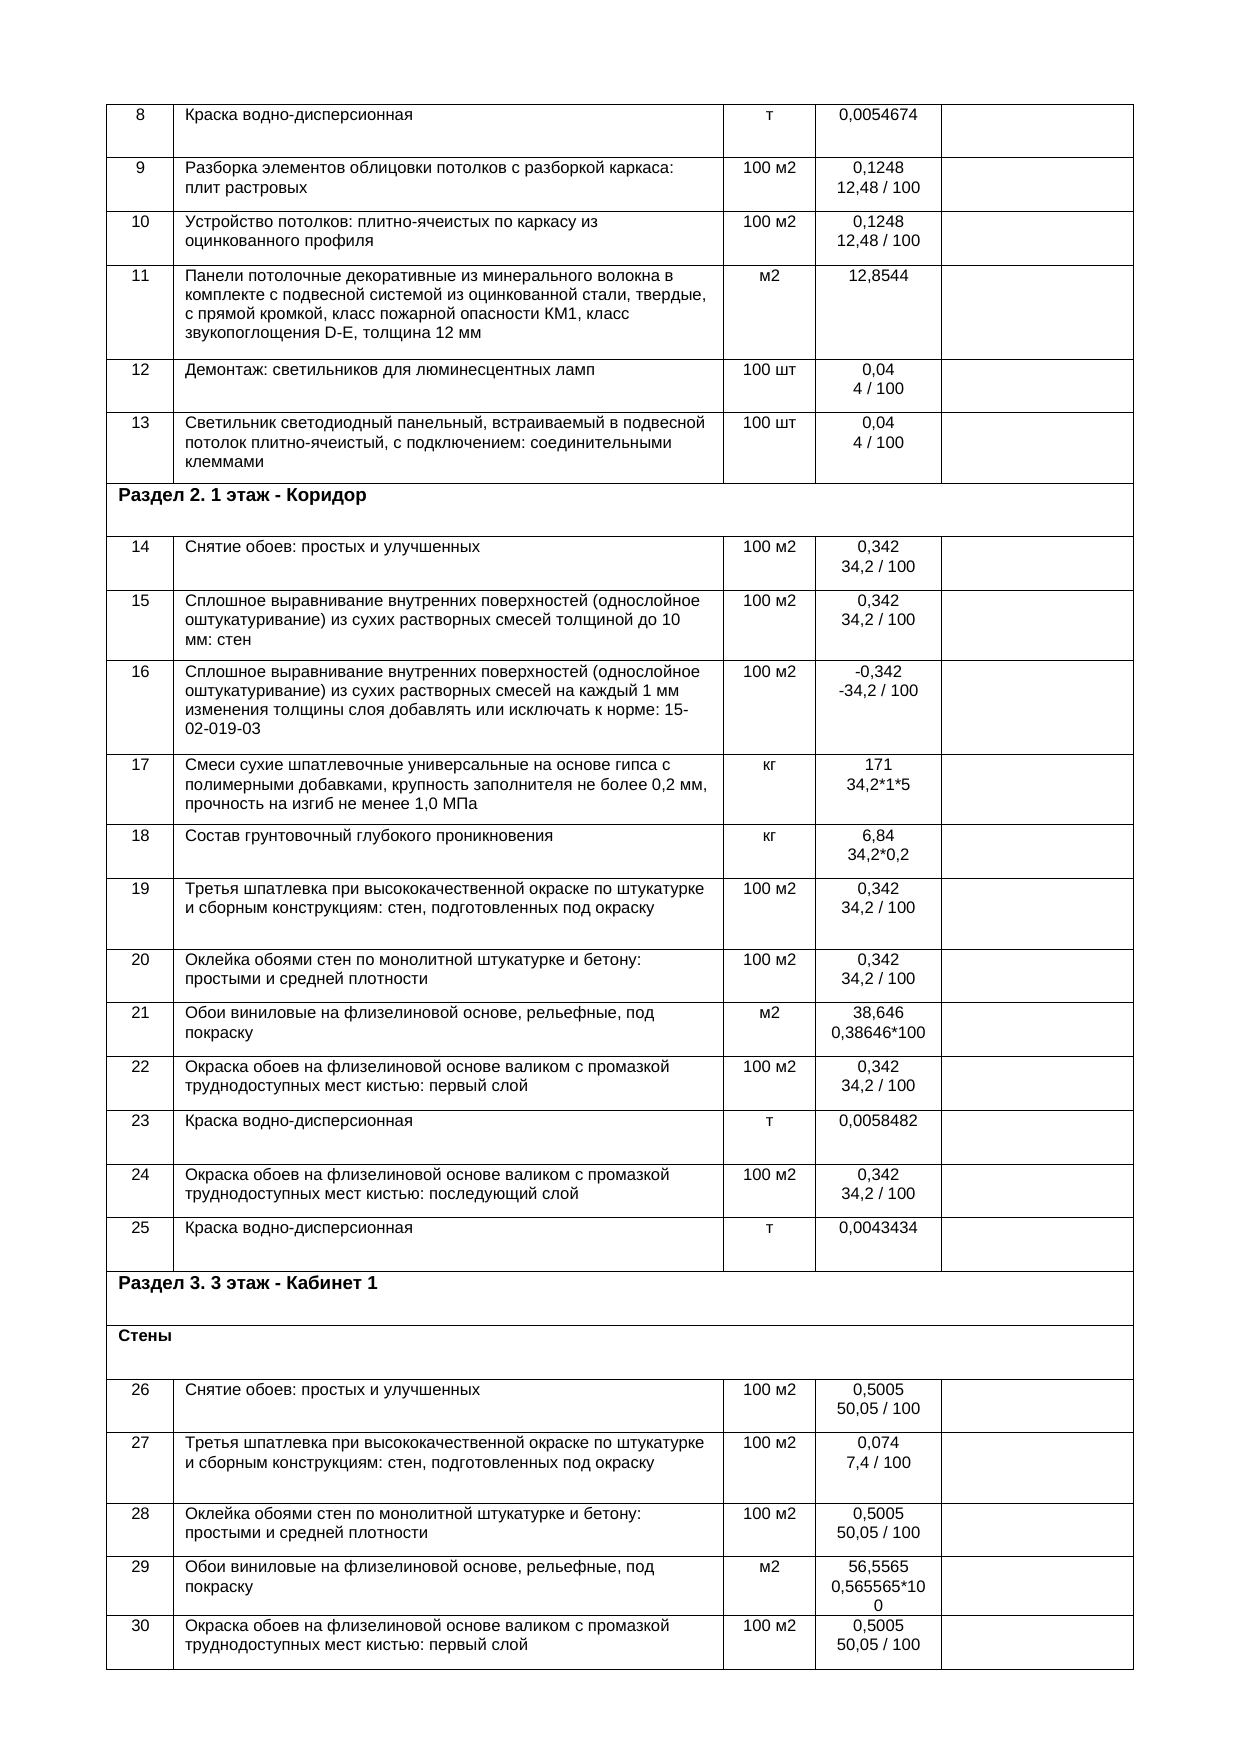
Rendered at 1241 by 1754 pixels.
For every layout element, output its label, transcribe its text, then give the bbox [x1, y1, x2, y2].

table_cell [942, 413, 1133, 482]
table_cell [942, 1165, 1133, 1217]
table_cell 56,5565 0,565565*100 [816, 1557, 941, 1615]
table_cell [942, 755, 1133, 824]
table_cell Обои виниловые на флизелиновой основе, рельефные, под покраску [174, 1003, 723, 1056]
table_cell 100 м2 [724, 1616, 815, 1668]
table_cell 25 [107, 1218, 173, 1271]
table_cell т [724, 105, 815, 157]
table_cell 11 [107, 266, 173, 358]
table_cell м2 [724, 1003, 815, 1056]
table_cell Снятие обоев: простых и улучшенных [174, 1380, 723, 1432]
table_cell 12 [107, 360, 173, 412]
table_cell Окраска обоев на флизелиновой основе валиком с промазкой труднодоступных мест кистью: первый слой [174, 1057, 723, 1110]
table_cell [942, 1380, 1133, 1432]
table_cell 0,5005 50,05 / 100 [816, 1380, 941, 1432]
table_cell 0,5005 50,05 / 100 [816, 1616, 941, 1668]
table_cell [942, 661, 1133, 754]
table_cell [942, 1057, 1133, 1110]
table_cell 171 34,2*1*5 [816, 755, 941, 824]
table_cell Третья шпатлевка при высококачественной окраске по штукатурке и сборным конструкциям: стен, подготовленных под окраску [174, 1433, 723, 1502]
table_cell Сплошное выравнивание внутренних поверхностей (однослойное оштукатуривание) из сухих растворных смесей толщиной до 10 мм: стен [174, 591, 723, 660]
table_cell [942, 1433, 1133, 1502]
table_cell 0,1248 12,48 / 100 [816, 158, 941, 211]
table_cell Состав грунтовочный глубокого проникновения [174, 825, 723, 878]
table_cell 21 [107, 1003, 173, 1056]
table_cell [942, 591, 1133, 660]
table_cell 23 [107, 1111, 173, 1163]
table_cell 100 м2 [724, 950, 815, 1002]
table_cell 12,8544 [816, 266, 941, 358]
table_cell Стены [107, 1326, 1133, 1378]
table_cell Окраска обоев на флизелиновой основе валиком с промазкой труднодоступных мест кистью: первый слой [174, 1616, 723, 1668]
table_cell 28 [107, 1504, 173, 1556]
table_cell [942, 360, 1133, 412]
table_cell 0,342 34,2 / 100 [816, 1057, 941, 1110]
table_cell 22 [107, 1057, 173, 1110]
table_cell [942, 825, 1133, 878]
table_cell [942, 1111, 1133, 1163]
table_cell 19 [107, 879, 173, 948]
table_cell 38,646 0,38646*100 [816, 1003, 941, 1056]
table_cell Панели потолочные декоративные из минерального волокна в комплекте с подвесной системой из оцинкованной стали, твердые, с прямой кромкой, класс пожарной опасности КМ1, класс звукопоглощения D-E, толщина 12 мм [174, 266, 723, 358]
table_cell 14 [107, 537, 173, 590]
table_cell 0,342 34,2 / 100 [816, 537, 941, 590]
table_cell 10 [107, 212, 173, 265]
table_cell 100 м2 [724, 1504, 815, 1556]
table_cell 0,342 34,2 / 100 [816, 950, 941, 1002]
table_cell 0,074 7,4 / 100 [816, 1433, 941, 1502]
table_cell 100 м2 [724, 879, 815, 948]
table_cell [942, 1504, 1133, 1556]
table_cell 0,0058482 [816, 1111, 941, 1163]
table_cell Снятие обоев: простых и улучшенных [174, 537, 723, 590]
table_cell Краска водно-дисперсионная [174, 1111, 723, 1163]
table_cell 17 [107, 755, 173, 824]
table_cell 100 м2 [724, 212, 815, 265]
table_cell 15 [107, 591, 173, 660]
table_cell 100 м2 [724, 591, 815, 660]
table_cell 100 м2 [724, 1165, 815, 1217]
table_cell [942, 212, 1133, 265]
table_cell 8 [107, 105, 173, 157]
table_cell 0,342 34,2 / 100 [816, 591, 941, 660]
table_cell [942, 1003, 1133, 1056]
table_cell Сплошное выравнивание внутренних поверхностей (однослойное оштукатуривание) из сухих растворных смесей на каждый 1 мм изменения толщины слоя добавлять или исключать к норме: 15-02-019-03 [174, 661, 723, 754]
table_cell 0,0054674 [816, 105, 941, 157]
table_cell Третья шпатлевка при высококачественной окраске по штукатурке и сборным конструкциям: стен, подготовленных под окраску [174, 879, 723, 948]
table_cell -0,342 -34,2 / 100 [816, 661, 941, 754]
table_cell Краска водно-дисперсионная [174, 1218, 723, 1271]
table_cell [942, 158, 1133, 211]
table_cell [174, 105, 723, 157]
table_cell 100 м2 [724, 1057, 815, 1110]
table_cell 24 [107, 1165, 173, 1217]
table_cell 100 м2 [724, 661, 815, 754]
table_cell [942, 1557, 1133, 1615]
table_cell 6,84 34,2*0,2 [816, 825, 941, 878]
table_cell Окраска обоев на флизелиновой основе валиком с промазкой труднодоступных мест кистью: последующий слой [174, 1165, 723, 1217]
table_cell 0,342 34,2 / 100 [816, 879, 941, 948]
table_cell Оклейка обоями стен по монолитной штукатурке и бетону: простыми и средней плотности [174, 1504, 723, 1556]
table_cell 0,5005 50,05 / 100 [816, 1504, 941, 1556]
table_cell 0,342 34,2 / 100 [816, 1165, 941, 1217]
table_cell кг [724, 825, 815, 878]
table_cell 0,04 4 / 100 [816, 413, 941, 482]
table_cell т [724, 1218, 815, 1271]
table_cell м2 [724, 266, 815, 358]
table_cell 16 [107, 661, 173, 754]
table_cell 100 шт [724, 360, 815, 412]
table_cell [942, 105, 1133, 157]
table_cell [942, 879, 1133, 948]
table_cell Светильник светодиодный панельный, встраиваемый в подвесной потолок плитно-ячеистый, с подключением: соединительными клеммами [174, 413, 723, 482]
table_cell [942, 1616, 1133, 1668]
table_cell Раздел 3. 3 этаж - Кабинет 1 [107, 1272, 1133, 1325]
table_cell Раздел 2. 1 этаж - Коридор [107, 484, 1133, 536]
table_cell [942, 950, 1133, 1002]
table_cell Демонтаж: светильников для люминесцентных ламп [174, 360, 723, 412]
table_cell 0,04 4 / 100 [816, 360, 941, 412]
table_cell кг [724, 755, 815, 824]
table_cell 100 м2 [724, 1433, 815, 1502]
table_cell 26 [107, 1380, 173, 1432]
table_cell [942, 1218, 1133, 1271]
table_cell [942, 266, 1133, 358]
table_cell 18 [107, 825, 173, 878]
table_cell т [724, 1111, 815, 1163]
table_cell 29 [107, 1557, 173, 1615]
table_cell 0,0043434 [816, 1218, 941, 1271]
table_cell м2 [724, 1557, 815, 1615]
table_cell 100 м2 [724, 1380, 815, 1432]
table_cell Обои виниловые на флизелиновой основе, рельефные, под покраску [174, 1557, 723, 1615]
table_cell 27 [107, 1433, 173, 1502]
table_cell 30 [107, 1616, 173, 1668]
table_cell Смеси сухие шпатлевочные универсальные на основе гипса с полимерными добавками, крупность заполнителя не более 0,2 мм, прочность на изгиб не менее 1,0 МПа [174, 755, 723, 824]
table_cell 100 шт [724, 413, 815, 482]
table_cell [942, 537, 1133, 590]
table_cell 100 м2 [724, 537, 815, 590]
table_cell 9 [107, 158, 173, 211]
table_cell 0,1248 12,48 / 100 [816, 212, 941, 265]
table_cell Оклейка обоями стен по монолитной штукатурке и бетону: простыми и средней плотности [174, 950, 723, 1002]
table_cell 20 [107, 950, 173, 1002]
table_cell 13 [107, 413, 173, 482]
table_cell Устройство потолков: плитно-ячеистых по каркасу из оцинкованного профиля [174, 212, 723, 265]
table_cell 100 м2 [724, 158, 815, 211]
table_cell Разборка элементов облицовки потолков с разборкой каркаса: плит растровых [174, 158, 723, 211]
